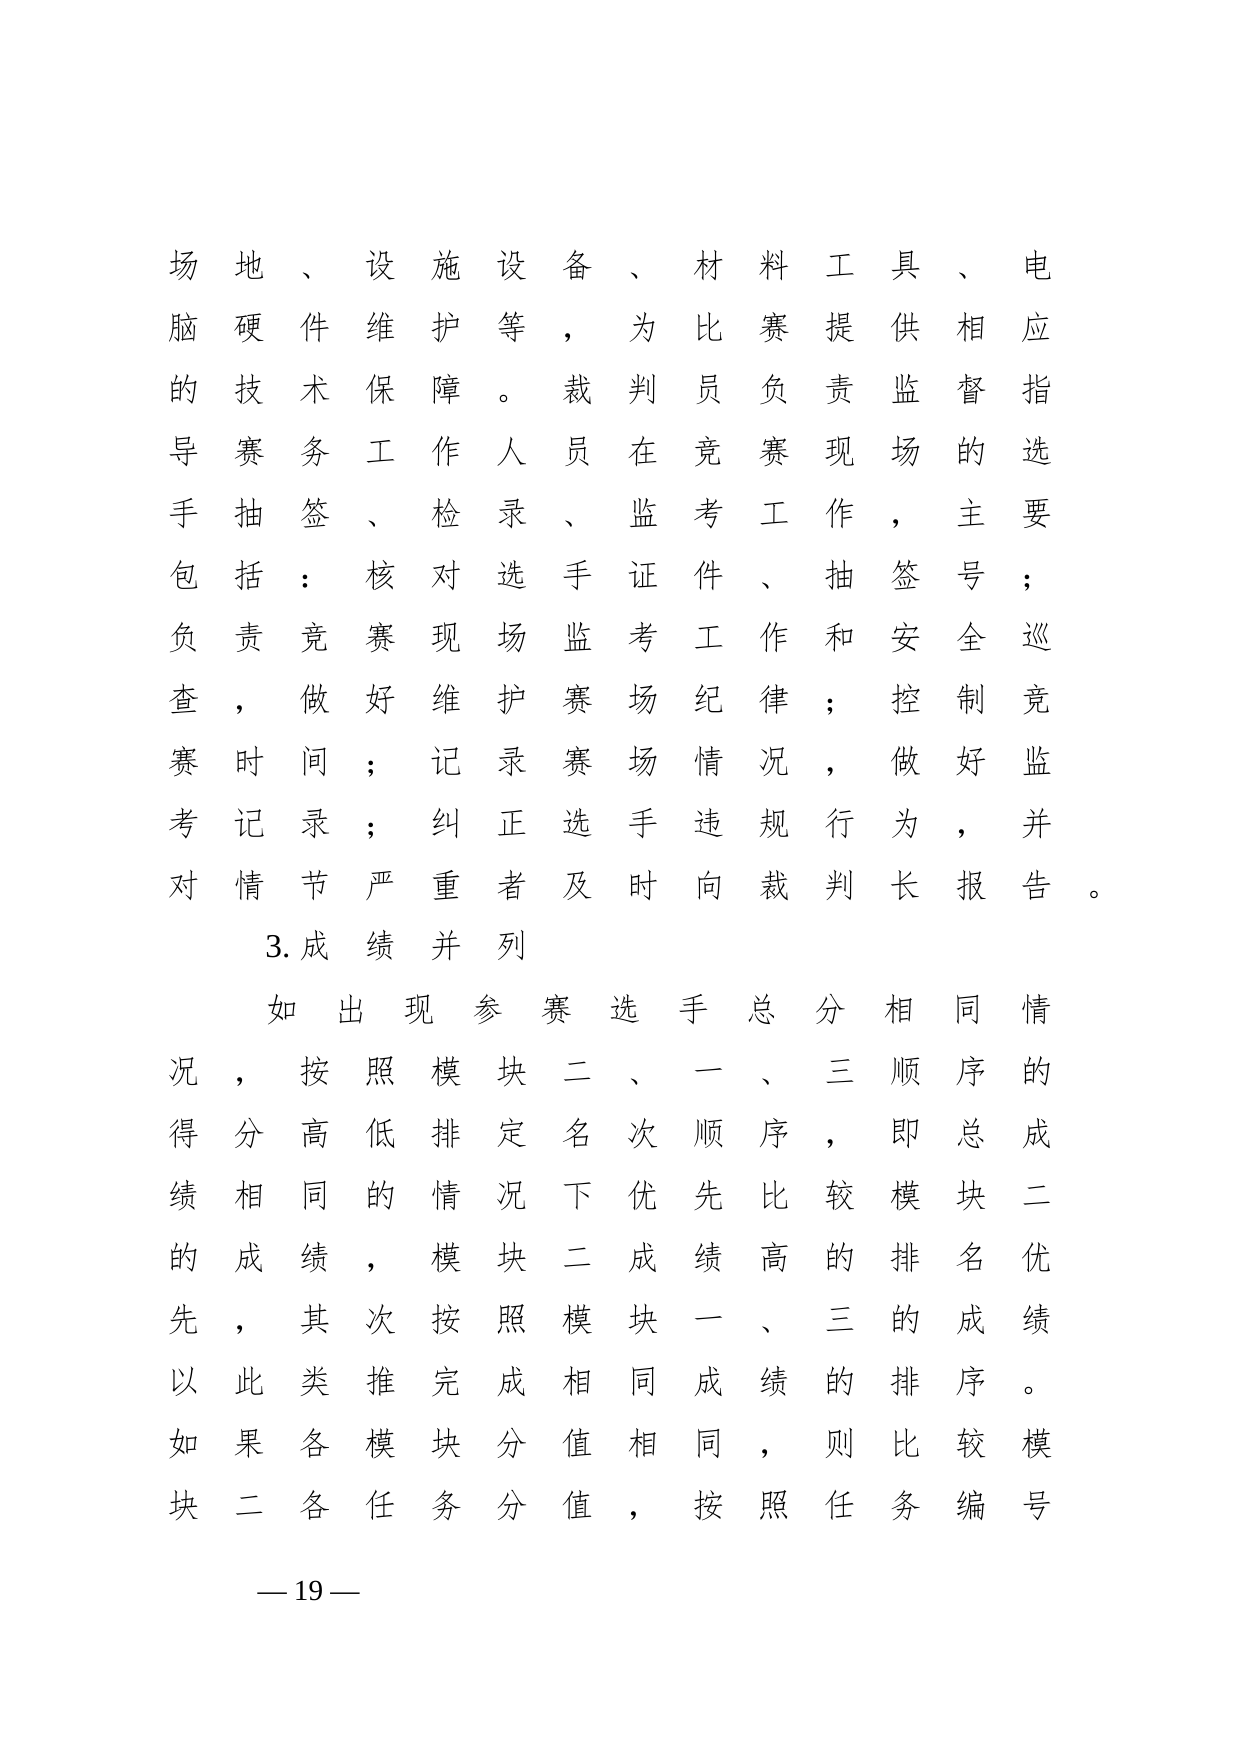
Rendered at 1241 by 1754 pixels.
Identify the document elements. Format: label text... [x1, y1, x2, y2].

text 如出现参赛选手总分相同情况，按照模块二、一、三顺序的得分高低排定名次顺序，即总成绩相同的情况下优先比较模块二的成绩，模块二成绩高的排名优先，其次按照模块一、三的成绩以此类推完成相同成绩的排序。如果各模块分值相同，则比较模块二各任务分值，按照任务编号从大到小的得分值排序。 [167, 976, 1085, 1534]
text 3.成绩并列 [167, 914, 1085, 976]
